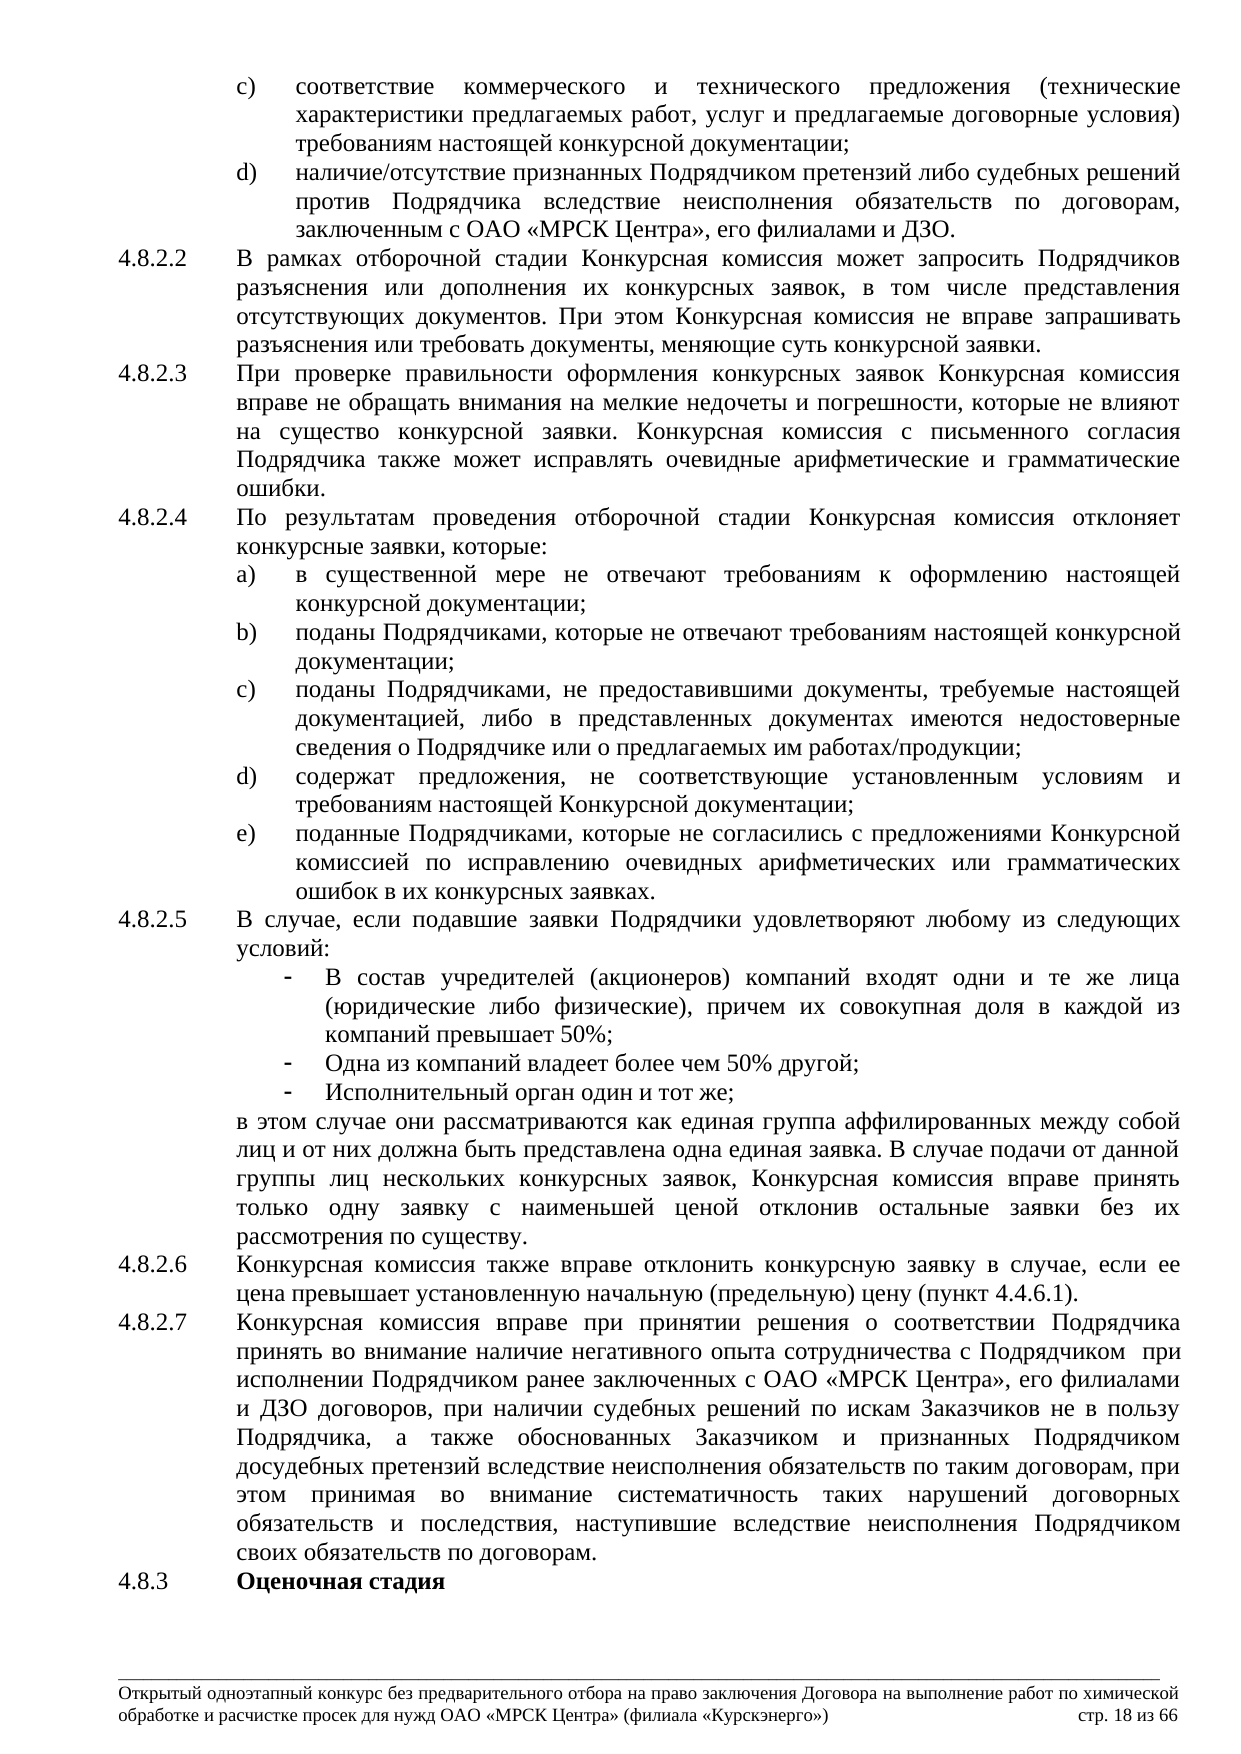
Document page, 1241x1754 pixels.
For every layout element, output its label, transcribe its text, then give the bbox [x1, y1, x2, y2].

list Одна из компаний владеет более чем 50% другой; [283, 1048, 1181, 1077]
text поданы Подрядчиками, не предоставившими документы, требуемые настоящей документацией, либо в представленных документах имеются недостоверные сведения о Подрядчике или о предлагаемых им работах/продукции; [236, 674, 1181, 761]
text соответствие коммерческого и технического предложения (технические характеристики предлагаемых работ, услуг и предлагаемые договорные условия) требованиям настоящей конкурсной документации; [236, 71, 1181, 157]
text содержат предложения, не соответствующие установленным условиям и требованиям настоящей Конкурсной документации; [236, 761, 1181, 818]
list в этом случае они рассматриваются как единая группа аффилированных между собой лиц и от них должна быть представлена одна единая заявка. В случае подачи от данной группы лиц нескольких конкурсных заявок, Конкурсная комиссия вправе принять только одну заявку с наименьшей ценой отклонив остальные заявки без их рассмотрения по существу. [236, 1106, 1181, 1249]
text в существенной мере не отвечают требованиям к оформлению настоящей конкурсной документации; [236, 559, 1181, 617]
text В случае, если подавшие заявки Подрядчики удовлетворяют любому из следующих условий: [118, 904, 1181, 962]
text поданные Подрядчиками, которые не согласились с предложениями Конкурсной комиссией по исправлению очевидных арифметических или грамматических ошибок в их конкурсных заявках. [236, 818, 1181, 904]
text наличие/отсутствие признанных Подрядчиком претензий либо судебных решений против Подрядчика вследствие неисполнения обязательств по договорам, заключенным с ОАО «МРСК Центра», его филиалами и ДЗО. [236, 157, 1181, 243]
text поданы Подрядчиками, которые не отвечают требованиям настоящей конкурсной документации; [236, 617, 1181, 674]
text Оценочная стадия [118, 1566, 1181, 1594]
text По результатам проведения отборочной стадии Конкурсная комиссия отклоняет конкурсные заявки, которые: [118, 502, 1181, 559]
list В состав учредителей (акционеров) компаний входят одни и те же лица (юридические либо физические), причем их совокупная доля в каждой из компаний превышает 50%; [283, 962, 1181, 1048]
text При проверке правильности оформления конкурсных заявок Конкурсная комиссия вправе не обращать внимания на мелкие недочеты и погрешности, которые не влияют на существо конкурсной заявки. Конкурсная комиссия с письменного согласия Подрядчика также может исправлять очевидные арифметические и грамматические ошибки. [118, 358, 1181, 502]
text В рамках отборочной стадии Конкурсная комиссия может запросить Подрядчиков разъяснения или дополнения их конкурсных заявок, в том числе представления отсутствующих документов. При этом Конкурсная комиссия не вправе запрашивать разъяснения или требовать документы, меняющие суть конкурсной заявки. [118, 243, 1181, 358]
list Исполнительный орган один и тот же; [283, 1077, 1181, 1106]
text Конкурсная комиссия вправе при принятии решения о соответствии Подрядчика принять во внимание наличие негативного опыта сотрудничества с Подрядчиком при исполнении Подрядчиком ранее заключенных с ОАО «МРСК Центра», его филиалами и ДЗО договоров, при наличии судебных решений по искам Заказчиков не в пользу Подрядчика, а также обоснованных Заказчиком и признанных Подрядчиком досудебных претензий вследствие неисполнения обязательств по таким договорам, при этом принимая во внимание систематичность таких нарушений договорных обязательств и последствия, наступившие вследствие неисполнения Подрядчиком своих обязательств по договорам. [118, 1307, 1181, 1566]
